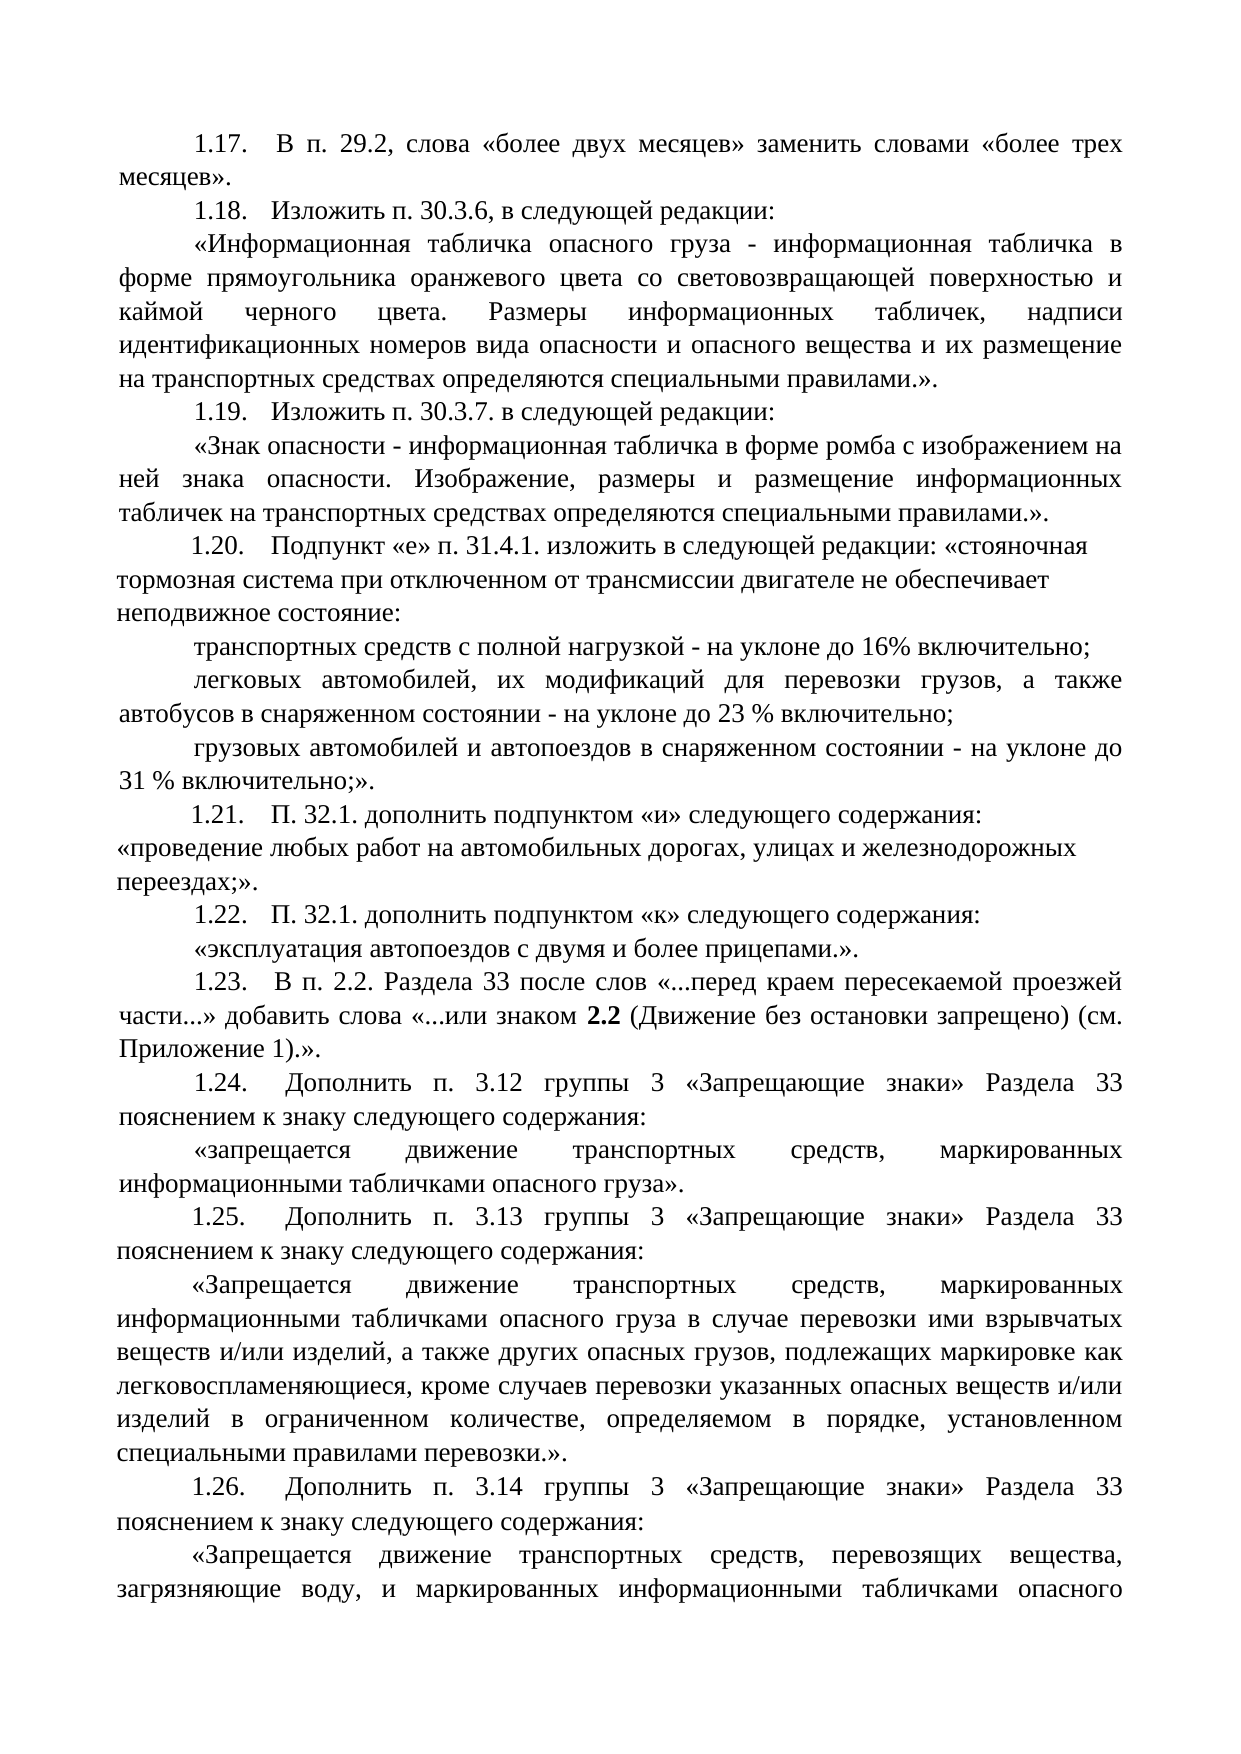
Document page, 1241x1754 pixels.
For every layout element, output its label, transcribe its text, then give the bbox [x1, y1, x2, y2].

list В п. 2.2. Раздела 33 после слов «...перед краем пересекаемой проезжей части...» добавить слова «...или знаком 2.2 (Движение без остановки запрещено) (см. Приложение 1).». [118, 964, 1124, 1064]
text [116, 1537, 1124, 1605]
list П. 32.1. дополнить подпунктом «к» следующего содержания: «эксплуатация автопоездов с двумя и более прицепами.». [193, 897, 1024, 964]
list Дополнить п. 3.13 группы 3 «Запрещающие знаки» Раздела 33 пояснением к знаку следующего содержания: [116, 1199, 1124, 1267]
list Изложить п. 30.3.6, в следующей редакции: [118, 192, 1126, 226]
list Дополнить п. 3.14 группы 3 «Запрещающие знаки» Раздела 33 пояснением к знаку следующего содержания: [116, 1468, 1124, 1537]
list Изложить п. 30.3.7. в следующей редакции: [118, 394, 1126, 427]
list Дополнить п. 3.12 группы 3 «Запрещающие знаки» Раздела 33 пояснением к знаку следующего содержания: [118, 1064, 1124, 1132]
text «Запрещается движение транспортных средств, маркированных информационными табличками опасного груза в случае перевозки ими взрывчатых веществ и/или изделий, а также других опасных грузов, подлежащих маркировке как легковоспламеняющиеся, кроме случаев перевозки указанных опасных веществ и/или изделий в ограниченном количестве, определяемом в порядке, установленном специальными правилами перевозки.». [116, 1267, 1124, 1468]
text «Знак опасности - информационная табличка в форме ромба с изображением на ней знака опасности. Изображение, размеры и размещение информационных табличек на транспортных средствах определяются специальными правилами.». [118, 427, 1124, 528]
text «Информационная табличка опасного груза - информационная табличка в форме прямоугольника оранжевого цвета со световозвращающей поверхностью и каймой черного цвета. Размеры информационных табличек, надписи идентификационных номеров вида опасности и опасного вещества и их размещение на транспортных средствах определяются специальными правилами.». [118, 226, 1124, 394]
list П. 32.1. дополнить подпунктом «и» следующего содержания: «проведение любых работ на автомобильных дорогах, улицах и железнодорожных переездах;». [116, 796, 1124, 897]
text легковых автомобилей, их модификаций для перевозки грузов, а также автобусов в снаряженном состоянии - на уклоне до 23 % включительно; [118, 662, 1124, 729]
text грузовых автомобилей и автопоездов в снаряженном состоянии - на уклоне до 31 % включительно;». [118, 729, 1124, 796]
text транспортных средств с полной нагрузкой - на уклоне до 16% включительно; [118, 628, 1124, 662]
list Подпункт «е» п. 31.4.1. изложить в следующей редакции: «стояночная тормозная система при отключенном от трансмиссии двигателе не обеспечивает неподвижное состояние: [116, 528, 1124, 628]
text «запрещается движение транспортных средств, маркированных информационными табличками опасного груза». [118, 1132, 1124, 1199]
list В п. 29.2, слова «более двух месяцев» заменить словами «более трех месяцев». [118, 125, 1124, 192]
